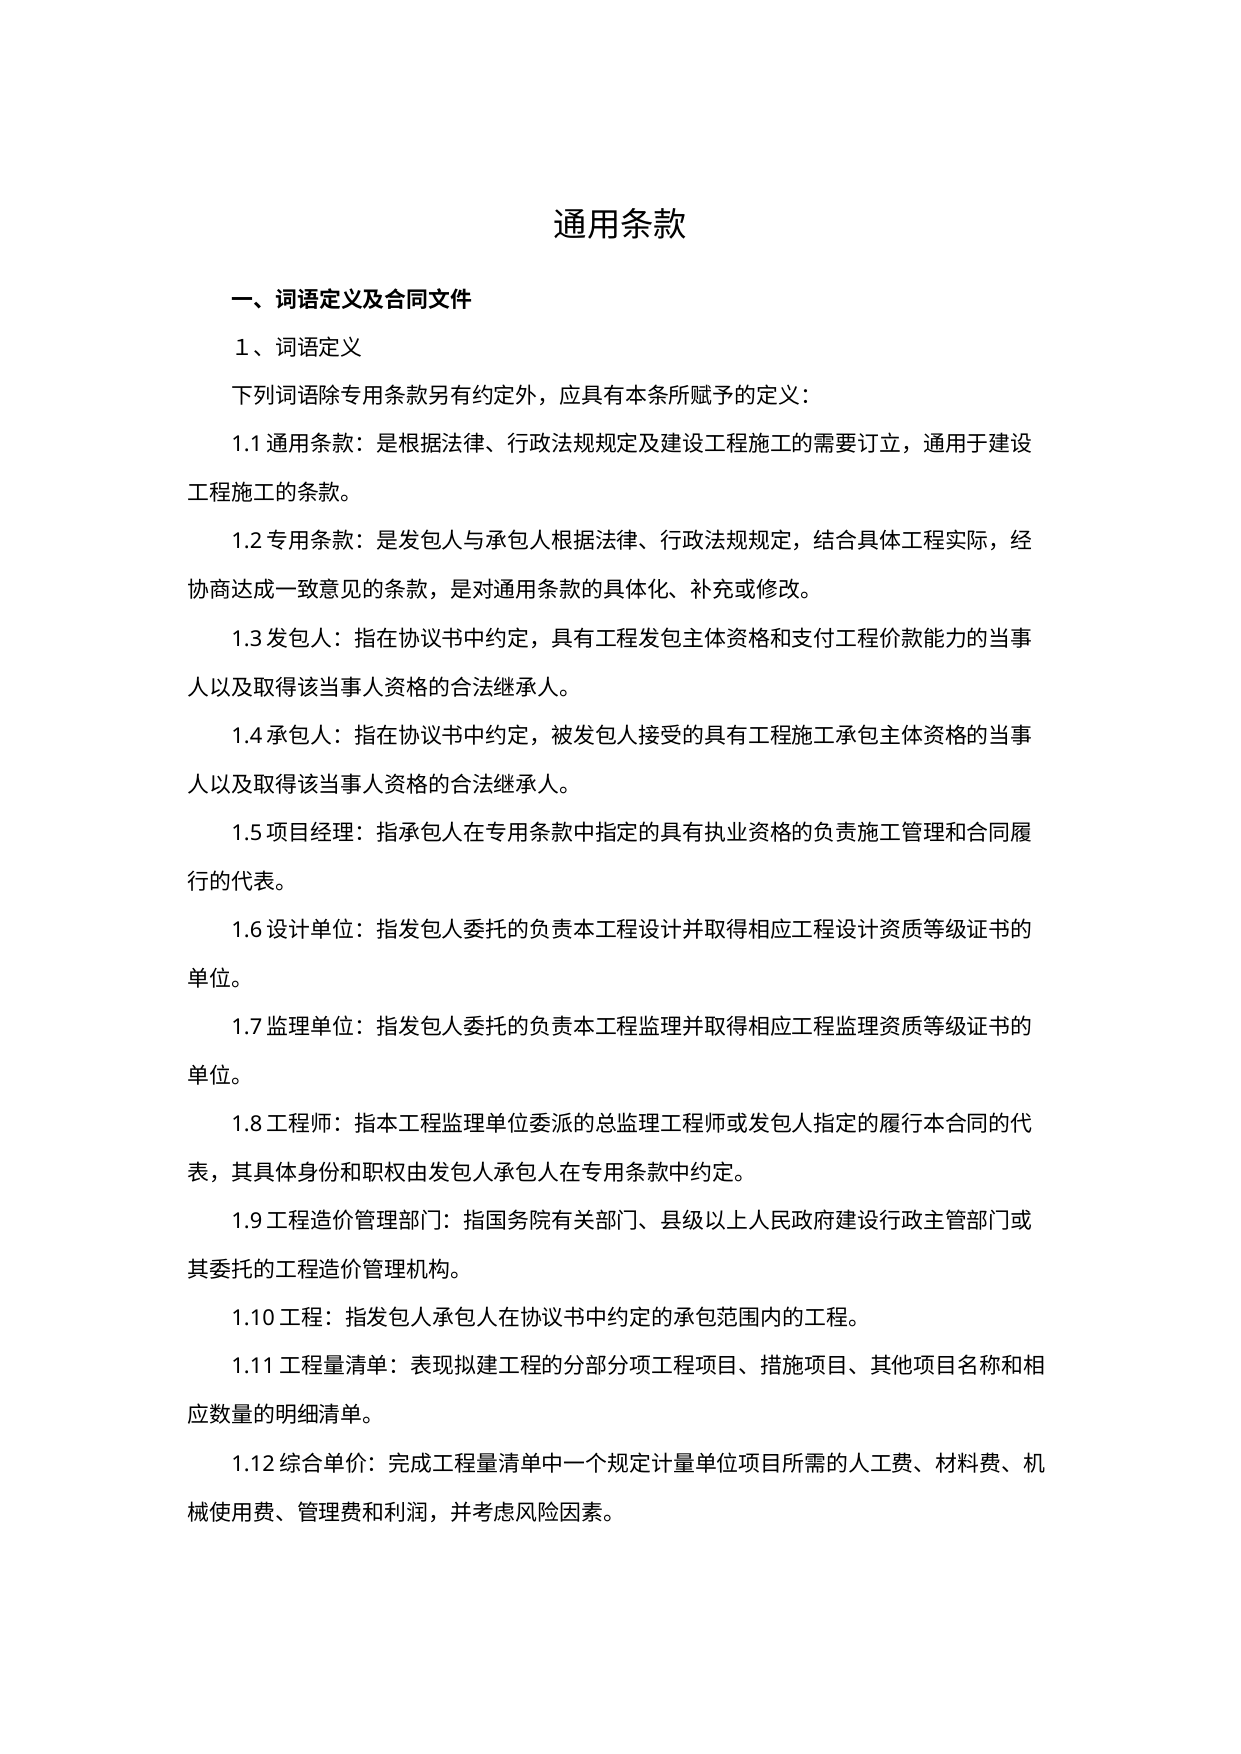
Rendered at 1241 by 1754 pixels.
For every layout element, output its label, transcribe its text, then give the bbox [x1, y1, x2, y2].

text 1.11工程量清单：表现拟建工程的分部分项工程项目、措施项目、其他项目名称和相应数量的明细清单。 [187, 1348, 1053, 1429]
text 1.5项目经理：指承包人在专用条款中指定的具有执业资格的负责施工管理和合同履行的代表。 [187, 814, 1053, 896]
text 下列词语除专用条款另有约定外，应具有本条所赋予的定义： [187, 378, 1053, 410]
text 1.3发包人：指在协议书中约定，具有工程发包主体资格和支付工程价款能力的当事人以及取得该当事人资格的合法继承人。 [187, 620, 1053, 702]
text 一、词语定义及合同文件 [187, 281, 1053, 314]
text 1.1通用条款：是根据法律、行政法规规定及建设工程施工的需要订立，通用于建设工程施工的条款。 [187, 426, 1053, 507]
subtitle 通用条款 [187, 189, 1053, 254]
text 1.12综合单价：完成工程量清单中一个规定计量单位项目所需的人工费、材料费、机械使用费、管理费和利润，并考虑风险因素。 [187, 1445, 1053, 1527]
text 1.6设计单位：指发包人委托的负责本工程设计并取得相应工程设计资质等级证书的单位。 [187, 912, 1053, 993]
text 1.8工程师：指本工程监理单位委派的总监理工程师或发包人指定的履行本合同的代表，其具体身份和职权由发包人承包人在专用条款中约定。 [187, 1106, 1053, 1187]
text 1.10工程：指发包人承包人在协议书中约定的承包范围内的工程。 [187, 1300, 1053, 1332]
text 1.7监理单位：指发包人委托的负责本工程监理并取得相应工程监理资质等级证书的单位。 [187, 1009, 1053, 1090]
text 1.9工程造价管理部门：指国务院有关部门、县级以上人民政府建设行政主管部门或其委托的工程造价管理机构。 [187, 1203, 1053, 1284]
text 1.4承包人：指在协议书中约定，被发包人接受的具有工程施工承包主体资格的当事人以及取得该当事人资格的合法继承人。 [187, 717, 1053, 799]
text 1.2专用条款：是发包人与承包人根据法律、行政法规规定，结合具体工程实际，经协商达成一致意见的条款，是对通用条款的具体化、补充或修改。 [187, 523, 1053, 604]
text １、词语定义 [187, 329, 1053, 362]
